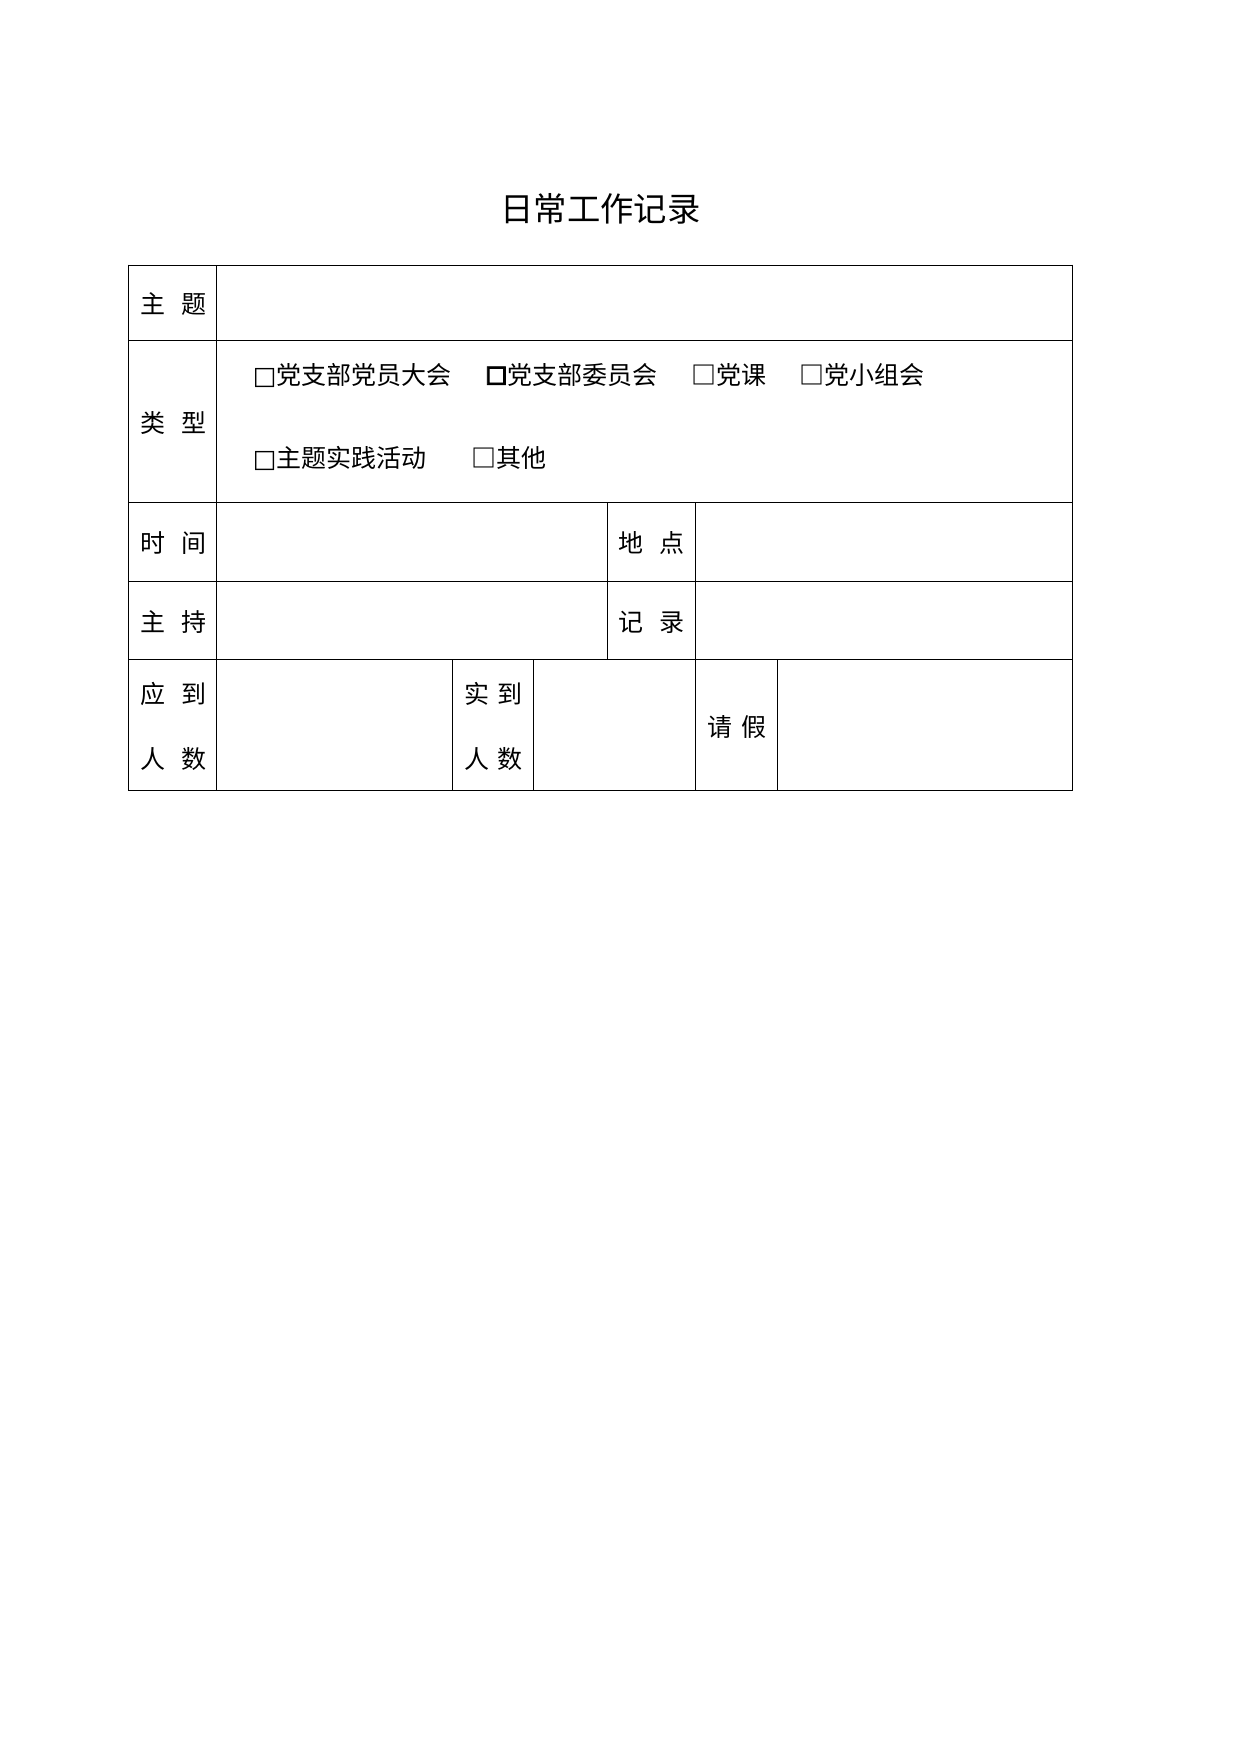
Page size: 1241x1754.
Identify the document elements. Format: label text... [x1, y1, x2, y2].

table_cell [217, 582, 607, 659]
table_cell [217, 503, 607, 581]
table_cell [217, 660, 452, 790]
table_cell 请假 [696, 660, 777, 790]
table_cell □党支部党员大会 党支部委员会 □党课 □党小组会 □主题实践活动 □其他 [217, 341, 1072, 502]
subtitle 日常工作记录 [148, 174, 1053, 239]
table_cell 时间 [129, 503, 216, 581]
table_cell [696, 582, 1072, 659]
table_cell 实到人数 [453, 660, 533, 790]
table_header [217, 266, 1072, 340]
table_cell 应到人数 [129, 660, 216, 790]
table_header 主题 [129, 266, 216, 340]
table_cell 地点 [608, 503, 695, 581]
table_cell 记录 [608, 582, 695, 659]
table_cell [778, 660, 1072, 790]
table_cell 主持 [129, 582, 216, 659]
table_cell 类型 [129, 341, 216, 502]
table_cell [534, 660, 695, 790]
table_cell [696, 503, 1072, 581]
